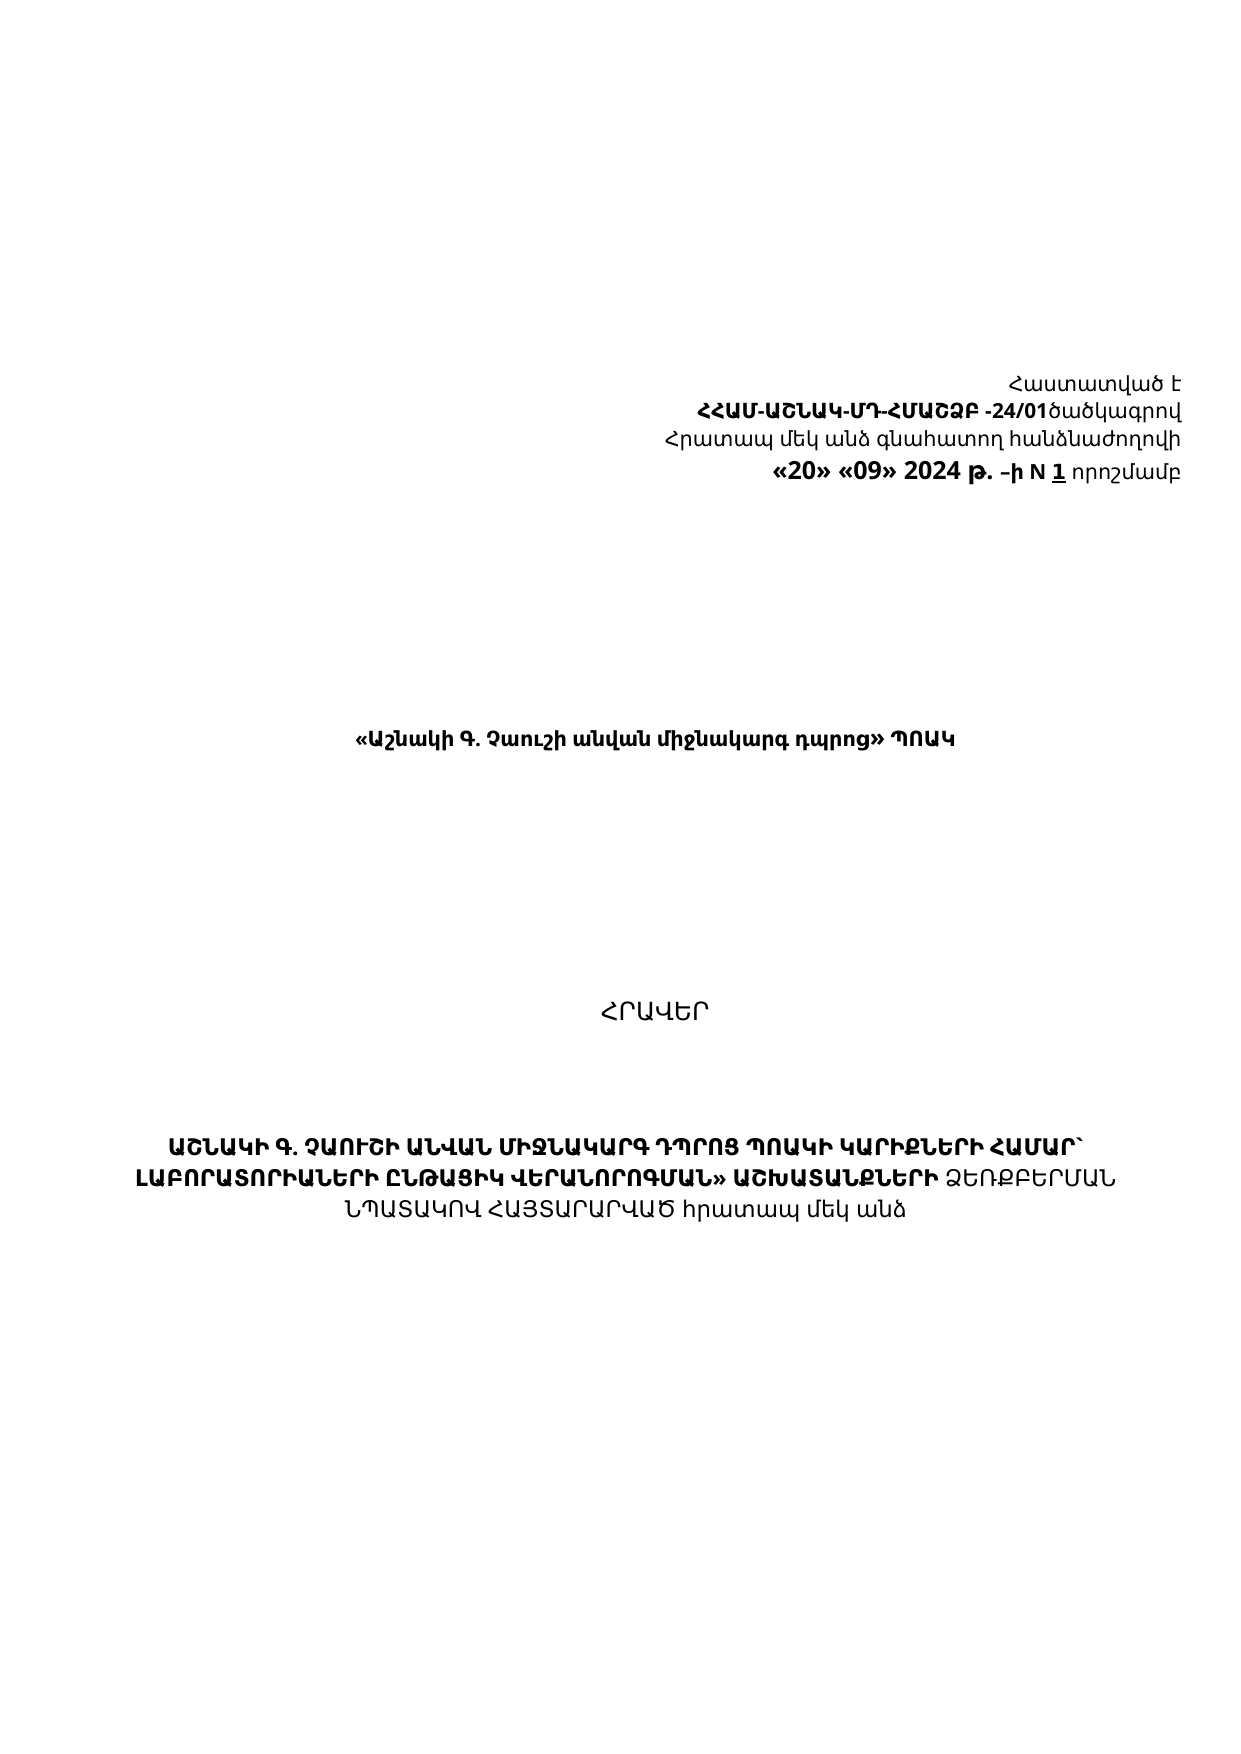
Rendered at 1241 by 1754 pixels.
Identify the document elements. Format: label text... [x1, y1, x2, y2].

text «Աշնակի Գ. Չաուշի անվան միջնակարգ դպրոց» ՊՈԱԿ [69, 720, 1182, 754]
text «20» «09» 2024 թ. –ի N 1 որոշմամբ [69, 453, 1181, 487]
text ԱՇՆԱԿԻ Գ. ՉԱՈՒՇԻ ԱՆՎԱՆ ՄԻՋՆԱԿԱՐԳ ԴՊՐՈՑ ՊՈԱԿԻ ԿԱՐԻՔՆԵՐԻ ՀԱՄԱՐ` ԼԱԲՈՐԱՏՈՐԻԱՆԵՐԻ ԸՆԹԱՑԻԿ ՎԵՐԱՆՈՐՈԳՄԱՆ» ԱՇԽԱՏԱՆՔՆԵՐԻ ՁԵՌՔԲԵՐՄԱՆ ՆՊԱՏԱԿՈՎ ՀԱՅՏԱՐԱՐՎԱԾ հրատապ մեկ անձ [69, 1131, 1182, 1224]
text Հաստատված է [69, 372, 1181, 396]
text ՀՀԱՄ-ԱՇՆԱԿ-ՄԴ-ՀՄԱՇՁԲ -24/01ծածկագրով [69, 396, 1181, 424]
text ՀՐԱՎԵՐ [69, 994, 1182, 1028]
text Հրատապ մեկ անձ գնահատող հանձնաժողովի [69, 424, 1181, 453]
